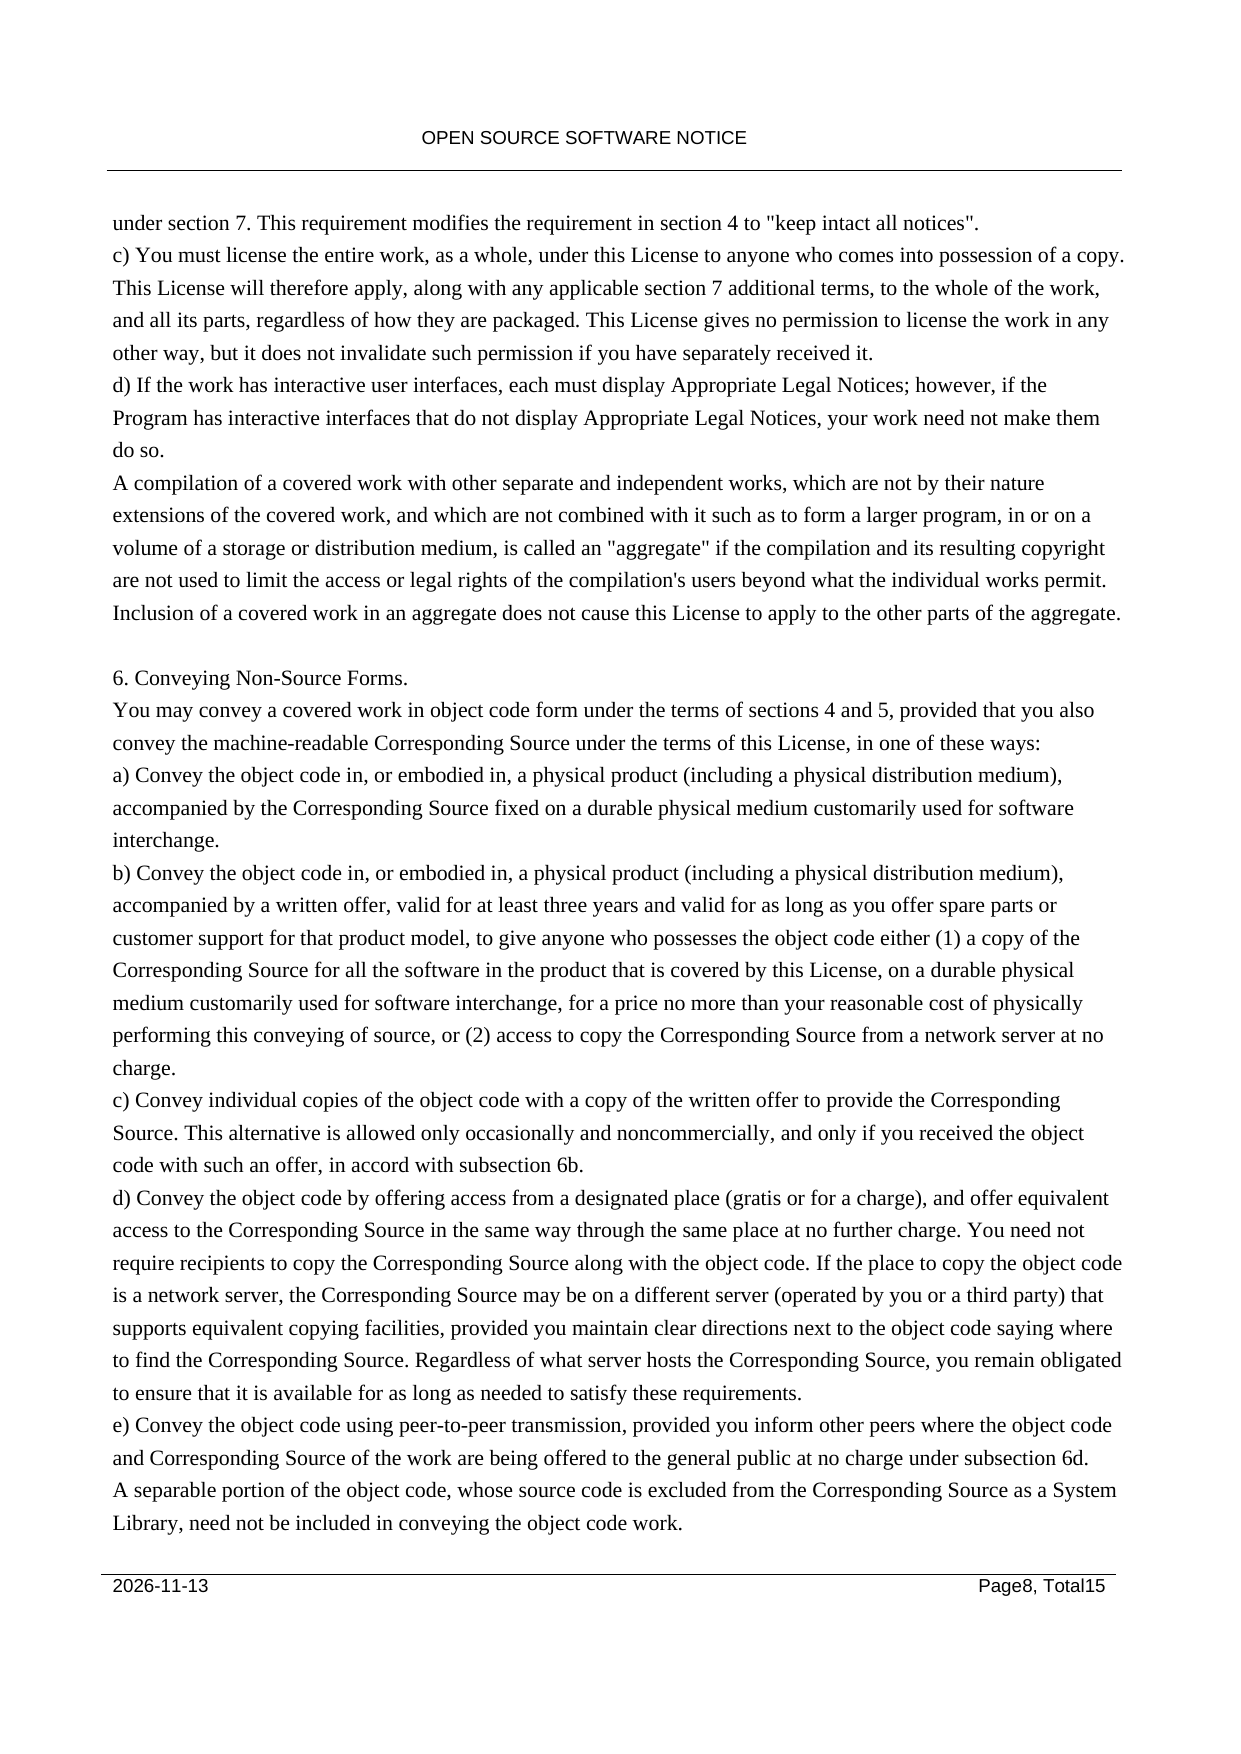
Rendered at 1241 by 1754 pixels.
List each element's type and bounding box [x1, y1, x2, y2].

text [112, 206, 1128, 1539]
